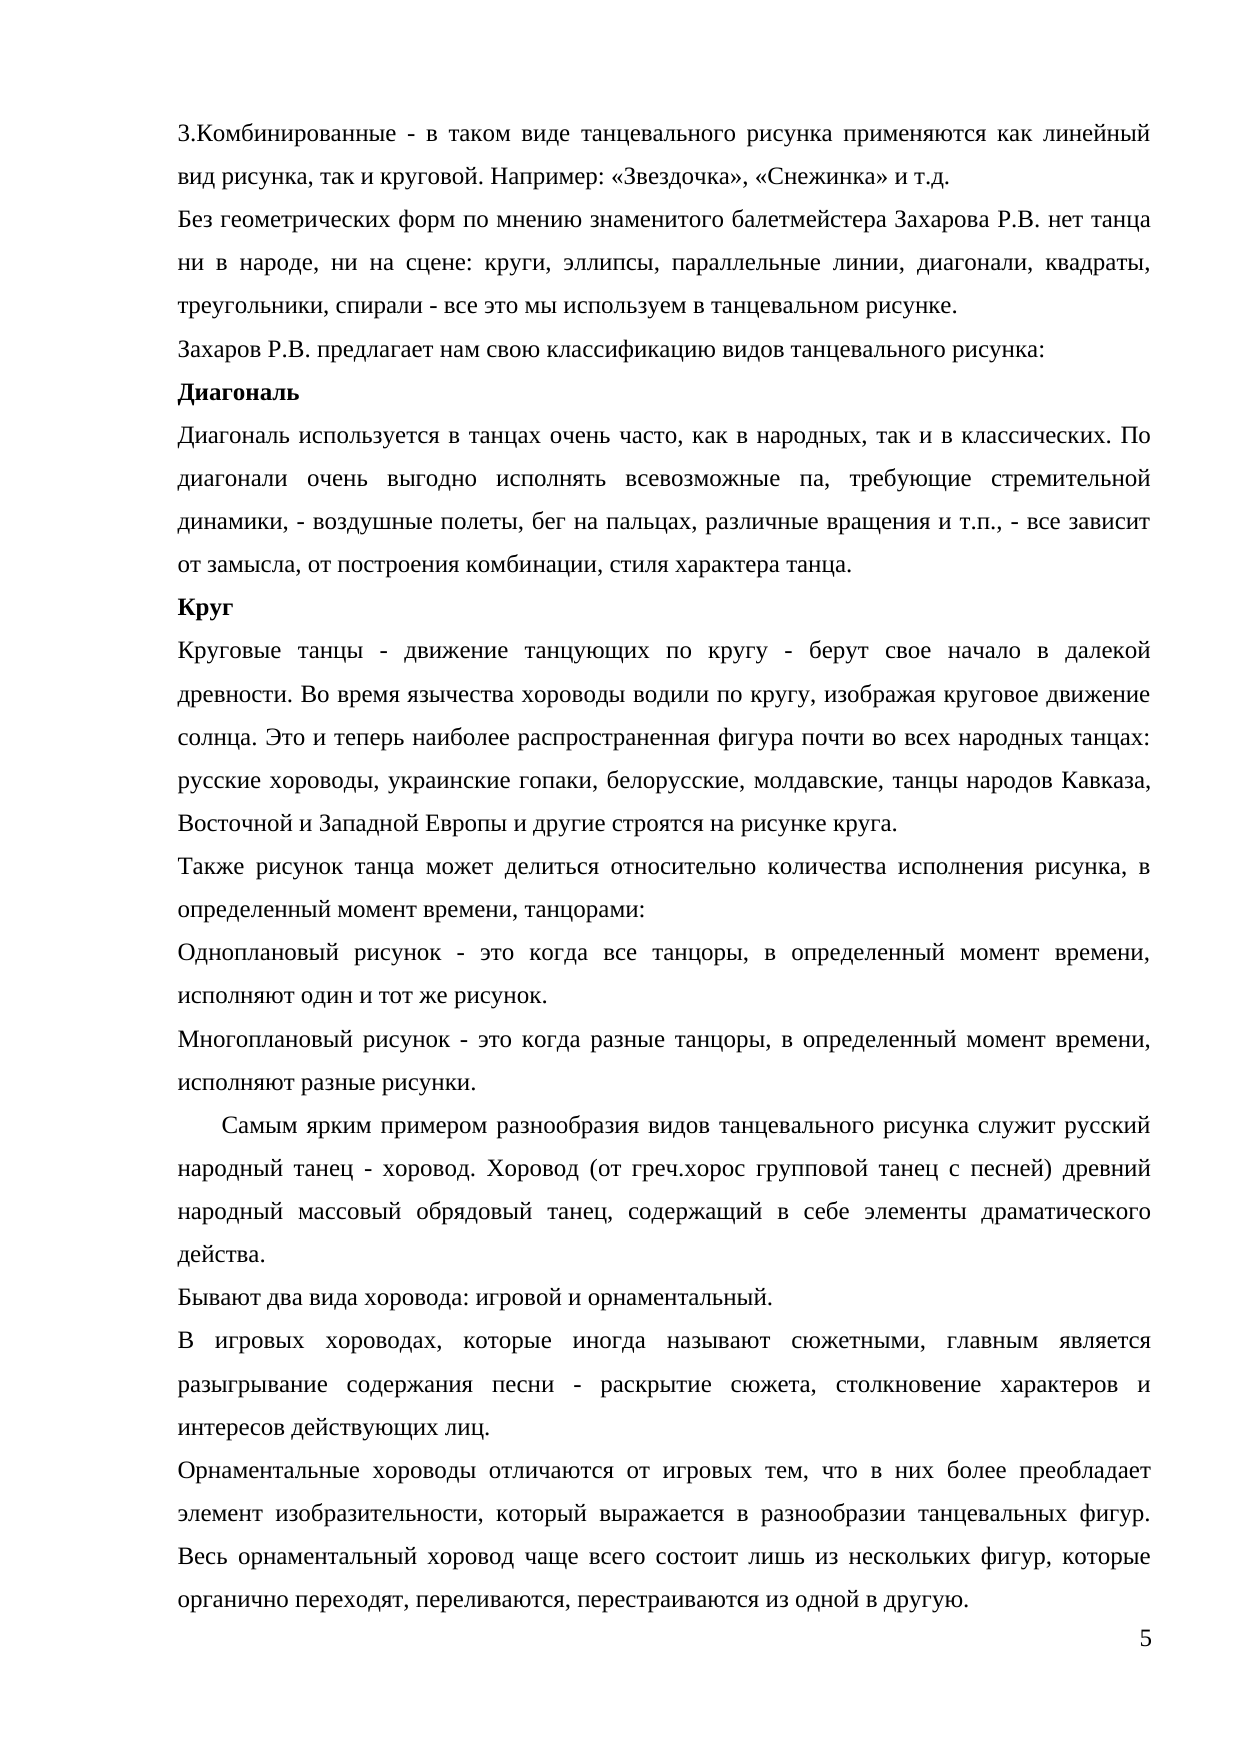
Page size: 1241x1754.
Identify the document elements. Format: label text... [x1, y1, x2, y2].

text Захаров Р.В. предлагает нам свою классификацию видов танцевального рисунка: [177, 334, 1152, 362]
text Круговые танцы - движение танцующих по кругу - берут свое начало в далекой древности. Во время язычества хороводы водили по кругу, изображая круговое движение солнца. Это и теперь наиболее распространенная фигура почти во всех народных танцах: русские хороводы, украинские гопаки, белорусские, молдавские, танцы народов Кавказа, Восточной и Западной Европы и другие строятся на рисунке круга. [177, 636, 1152, 837]
text Орнаментальные хороводы отличаются от игровых тем, что в них более преобладает элемент изобразительности, который выражается в разнообразии танцевальных фигур. Весь орнаментальный хоровод чаще всего состоит лишь из нескольких фигур, которые органично переходят, переливаются, перестраиваются из одной в другую. [177, 1455, 1152, 1613]
text Диагональ [177, 377, 1152, 406]
text Диагональ используется в танцах очень часто, как в народных, так и в классических. По диагонали очень выгодно исполнять всевозможные па, требующие стремительной динамики, - воздушные полеты, бег на пальцах, различные вращения и т.п., - все зависит от замысла, от построения комбинации, стиля характера танца. [177, 420, 1152, 578]
text Самым ярким примером разнообразия видов танцевального рисунка служит русский народный танец - хоровод. Хоровод (от греч.хорос групповой танец с песней) древний народный массовый обрядовый танец, содержащий в себе элементы драматического действа. [177, 1110, 1152, 1268]
text Одноплановый рисунок - это когда все танцоры, в определенный момент времени, исполняют один и тот же рисунок. [177, 937, 1152, 1009]
text Круг [177, 592, 1152, 621]
text В игровых хороводах, которые иногда называют сюжетными, главным является разыгрывание содержания песни - раскрытие сюжета, столкновение характеров и интересов действующих лиц. [177, 1326, 1152, 1441]
text Без геометрических форм по мнению знаменитого балетмейстера Захарова Р.В. нет танца ни в народе, ни на сцене: круги, эллипсы, параллельные линии, диагонали, квадраты, треугольники, спирали - все это мы используем в танцевальном рисунке. [177, 204, 1152, 319]
text Бывают два вида хоровода: игровой и орнаментальный. [177, 1282, 1152, 1311]
text 3.Комбинированные - в таком виде танцевального рисунка применяются как линейный вид рисунка, так и круговой. Например: «Звездочка», «Снежинка» и т.д. [177, 118, 1152, 190]
text Также рисунок танца может делиться относительно количества исполнения рисунка, в определенный момент времени, танцорами: [177, 851, 1152, 923]
text Многоплановый рисунок - это когда разные танцоры, в определенный момент времени, исполняют разные рисунки. [177, 1024, 1152, 1096]
